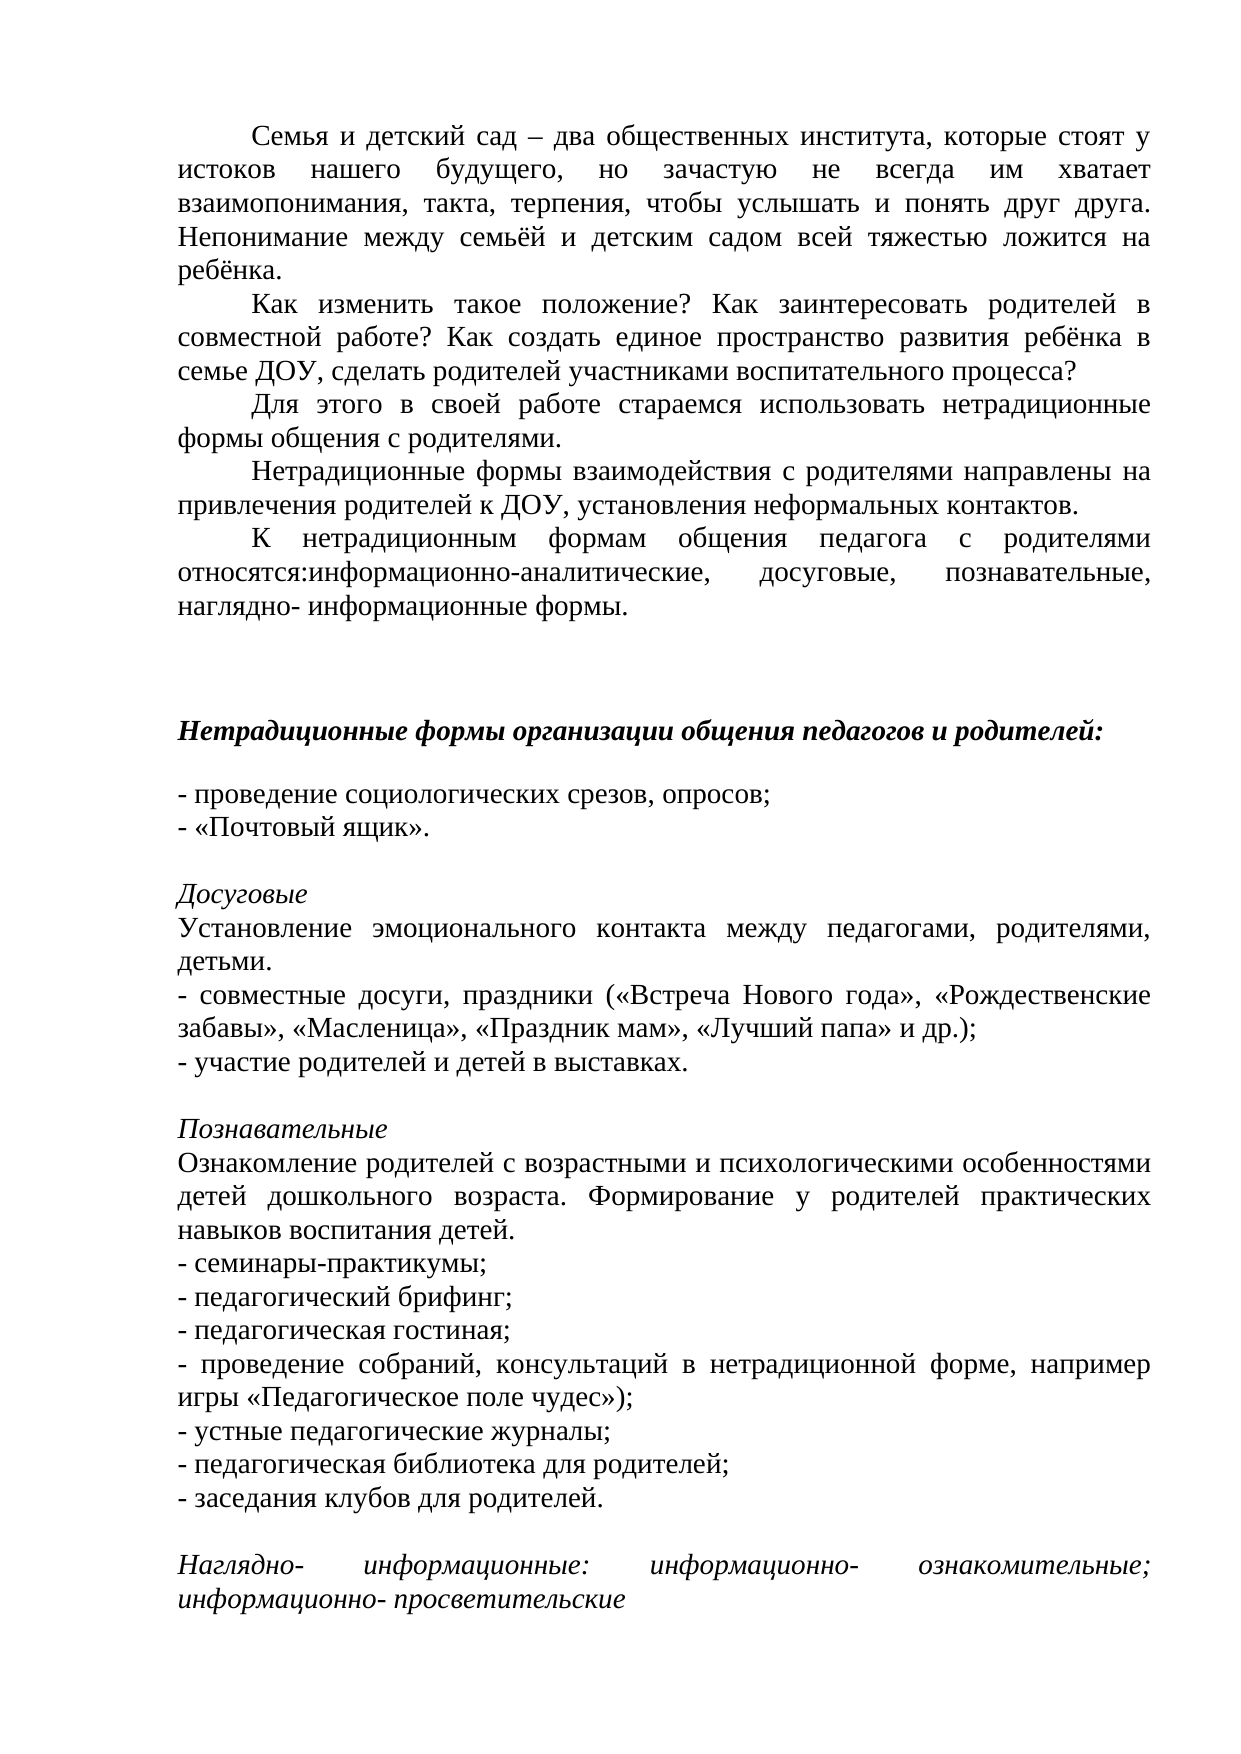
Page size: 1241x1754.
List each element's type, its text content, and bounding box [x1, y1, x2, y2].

text Как изменить такое положение? Как заинтересовать родителей в совместной работе? Как создать единое пространство развития ребёнка в семье ДОУ, сделать родителей участниками воспитательного процесса? [177, 286, 1152, 386]
text - участие родителей и детей в выставках. [177, 1044, 1152, 1078]
text - семинары-практикумы; [177, 1245, 1152, 1279]
text Наглядно- информационные: информационно- ознакомительные; информационно- просветительские [177, 1547, 1152, 1614]
text Ознакомление родителей с возрастными и психологическими особенностями детей дошкольного возраста. Формирование у родителей практических навыков воспитания детей. [177, 1145, 1152, 1245]
text Семья и детский сад – два общественных института, которые стоят у истоков нашего будущего, но зачастую не всегда им хватает взаимопонимания, такта, терпения, чтобы услышать и понять друг друга. Непонимание между семьёй и детским садом всей тяжестью ложится на ребёнка. [177, 118, 1152, 286]
text - педагогическая гостиная; [177, 1312, 1152, 1346]
text - устные педагогические журналы; [177, 1413, 1152, 1447]
text Досуговые [177, 876, 1152, 910]
text - проведение социологических срезов, опросов; [177, 776, 1152, 809]
text Установление эмоционального контакта между педагогами, родителями, детьми. [177, 910, 1152, 977]
text Познавательные [177, 1111, 1152, 1145]
text Нетрадиционные формы организации общения педагогов и родителей: [177, 713, 1152, 747]
text Для этого в своей работе стараемся использовать нетрадиционные формы общения с родителями. [177, 386, 1152, 453]
text - педагогический брифинг; [177, 1279, 1152, 1312]
text - совместные досуги, праздники («Встреча Нового года», «Рождественские забавы», «Масленица», «Праздник мам», «Лучший папа» и др.); [177, 977, 1152, 1044]
text - «Почтовый ящик». [177, 809, 1152, 843]
text - заседания клубов для родителей. [177, 1480, 1152, 1514]
text - педагогическая библиотека для родителей; [177, 1447, 1152, 1480]
text К нетрадиционным формам общения педагога с родителями относятся:информационно-аналитические, досуговые, познавательные, наглядно- информационные формы. [177, 521, 1152, 621]
text - проведение собраний, консультаций в нетрадиционной форме, например игры «Педагогическое поле чудес»); [177, 1346, 1152, 1413]
text Нетрадиционные формы взаимодействия с родителями направлены на привлечения родителей к ДОУ, установления неформальных контактов. [177, 453, 1152, 521]
